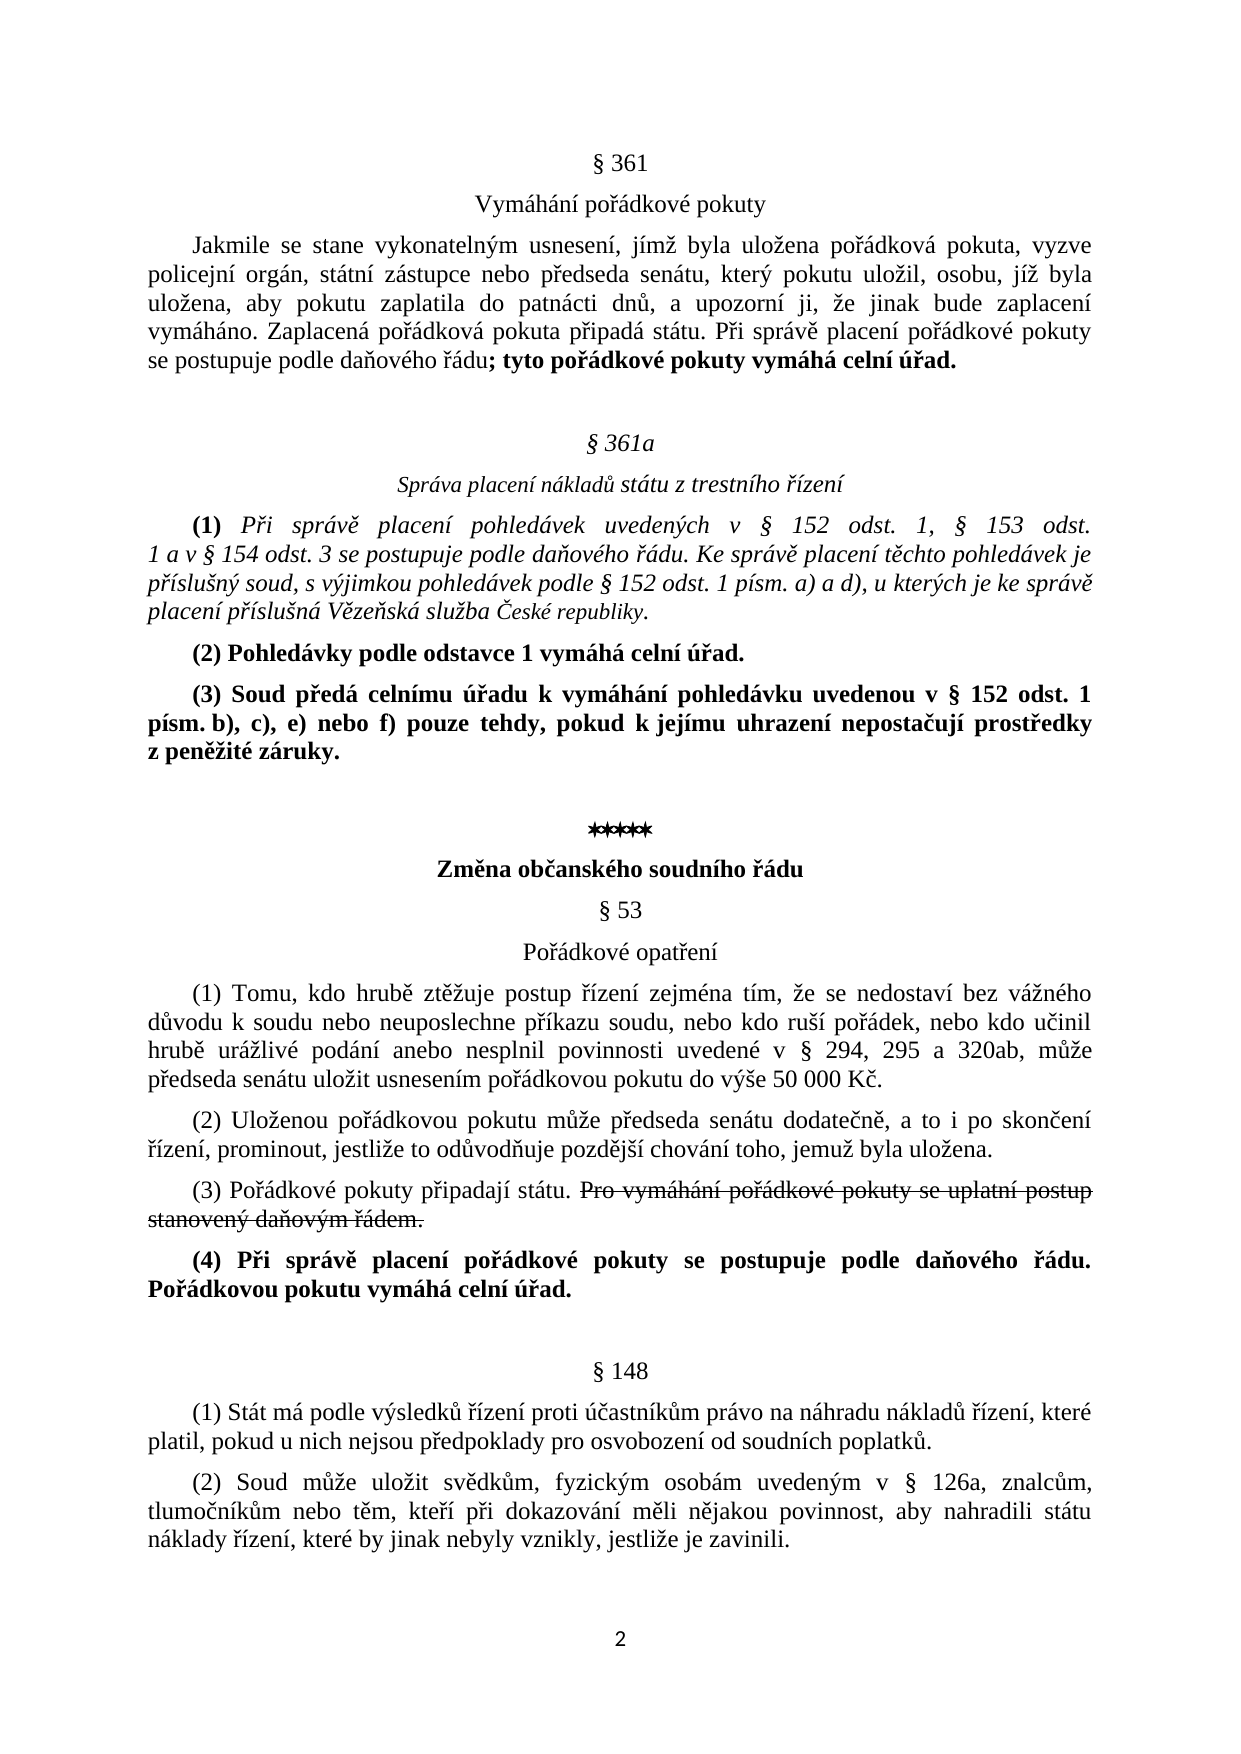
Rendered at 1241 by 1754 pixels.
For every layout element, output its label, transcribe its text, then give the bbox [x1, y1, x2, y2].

text Správa placení nákladů státu z trestního řízení [148, 469, 1093, 498]
text § 361a [148, 428, 1093, 456]
text (1) Tomu, kdo hrubě ztěžuje postup řízení zejména tím, že se nedostaví bez vážného důvodu k soudu nebo neuposlechne příkazu soudu, nebo kdo ruší pořádek, nebo kdo učinil hrubě urážlivé podání anebo nesplnil povinnosti uvedené v § 294, 295 a 320ab, může předseda senátu uložit usnesením pořádkovou pokutu do výše 50 000 Kč. [148, 978, 1093, 1093]
text Vymáhání pořádkové pokuty [148, 189, 1093, 218]
text (1) Stát má podle výsledků řízení proti účastníkům právo na náhradu nákladů řízení, které platil, pokud u nich nejsou předpoklady pro osvobození od soudních poplatků. [148, 1397, 1093, 1454]
text Pořádkové opatření [148, 937, 1093, 965]
text (2) Uloženou pořádkovou pokutu může předseda senátu dodatečně, a to i po skončení řízení, prominout, jestliže to odůvodňuje pozdější chování toho, jemuž byla uložena. [148, 1105, 1093, 1163]
text (3) Pořádkové pokuty připadají státu. Pro vymáhání pořádkové pokuty se uplatní postup stanovený daňovým řádem. [148, 1175, 1093, 1233]
text § 361 [148, 148, 1093, 176]
text (2) Pohledávky podle odstavce 1 vymáhá celní úřad. [148, 638, 1093, 666]
text (2) Soud může uložit svědkům, fyzickým osobám uvedeným v § 126a, znalcům, tlumočníkům nebo těm, kteří při dokazování měli nějakou povinnost, aby nahradili státu náklady řízení, které by jinak nebyly vznikly, jestliže je zavinili. [148, 1467, 1093, 1553]
text (1) Při správě placení pohledávek uvedených v § 152 odst. 1, § 153 odst. 1 a v § 154 odst. 3 se postupuje podle daňového řádu. Ke správě placení těchto pohledávek je příslušný soud, s výjimkou pohledávek podle § 152 odst. 1 písm. a) a d), u kterých je ke správě placení příslušná Vězeňská služba České republiky. [148, 510, 1093, 625]
text § 53 [148, 895, 1093, 924]
text (4) Při správě placení pořádkové pokuty se postupuje podle daňového řádu. Pořádkovou pokutu vymáhá celní úřad. [148, 1245, 1093, 1303]
text Jakmile se stane vykonatelným usnesení, jímž byla uložena pořádková pokuta, vyzve policejní orgán, státní zástupce nebo předseda senátu, který pokutu uložil, osobu, jíž byla uložena, aby pokutu zaplatila do patnácti dnů, a upozorní ji, že jinak bude zaplacení vymáháno. Zaplacená pořádková pokuta připadá státu. Při správě placení pořádkové pokuty se postupuje podle daňového řádu; tyto pořádkové pokuty vymáhá celní úřad. [148, 230, 1093, 374]
text Změna občanského soudního řádu [148, 854, 1093, 883]
text § 148 [148, 1356, 1093, 1384]
text (3) Soud předá celnímu úřadu k vymáhání pohledávku uvedenou v § 152 odst. 1 písm. b), c), e) nebo f) pouze tehdy, pokud k jejímu uhrazení nepostačují prostředky z peněžité záruky. [148, 679, 1093, 765]
